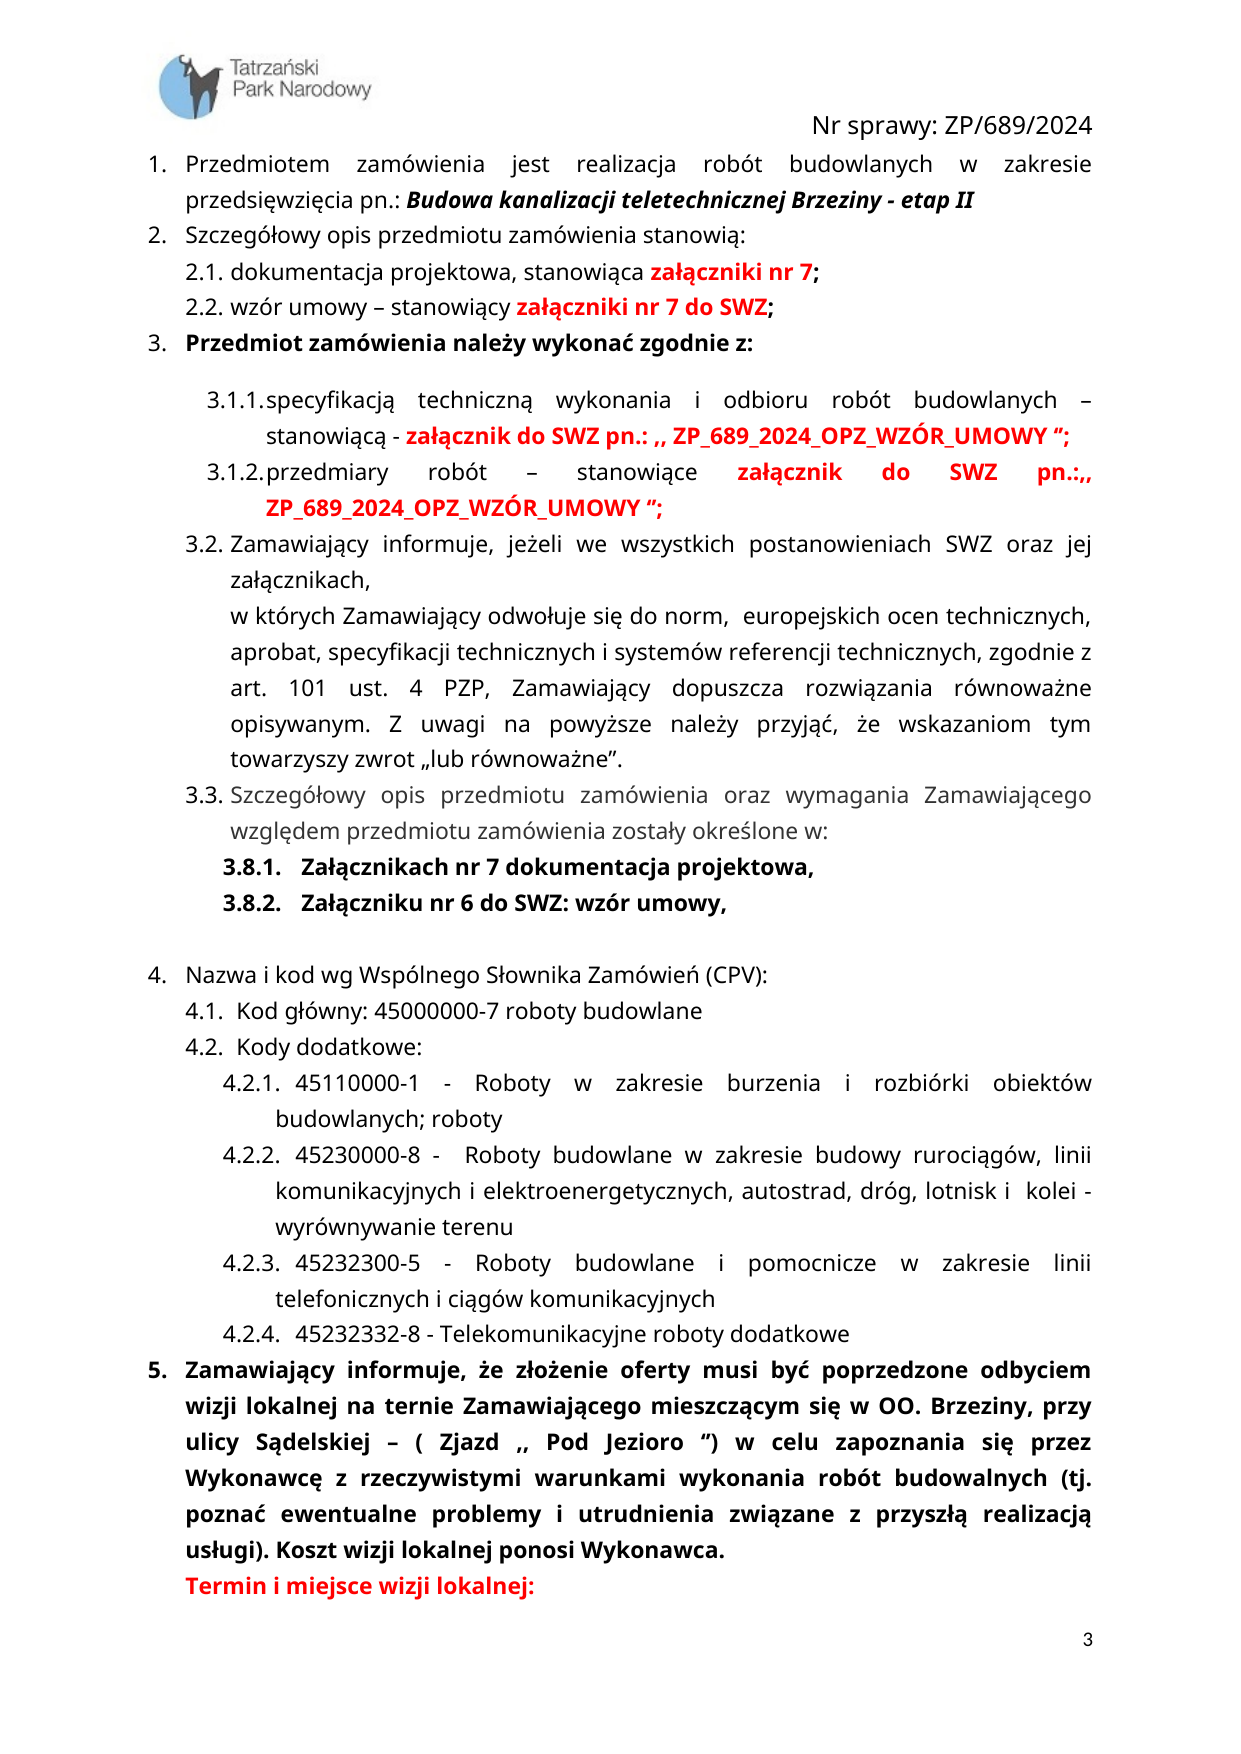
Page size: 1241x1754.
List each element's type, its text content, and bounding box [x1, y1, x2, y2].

list 45232332-8 - Telekomunikacyjne roboty dodatkowe [223, 1318, 1093, 1350]
list wzór umowy – stanowiący załączniki nr 7 do SWZ; [185, 291, 1093, 323]
list Nazwa i kod wg Wspólnego Słownika Zamówień (CPV): [148, 959, 1093, 990]
list Przedmiotem zamówienia jest realizacja robót budowlanych w zakresie przedsięwzięcia pn.: Budowa kanalizacji teletechnicznej Brzeziny - etap II [148, 148, 1093, 215]
list Szczegółowy opis przedmiotu zamówienia stanowią: [148, 219, 1093, 251]
list Załączniku nr 6 do SWZ: wzór umowy, [223, 887, 1093, 918]
list dokumentacja projektowa, stanowiąca załączniki nr 7; [185, 255, 1093, 287]
list 45232300-5 - Roboty budowlane i pomocnicze w zakresie linii telefonicznych i ciągów komunikacyjnych [223, 1247, 1093, 1314]
list Przedmiot zamówienia należy wykonać zgodnie z: [148, 327, 1093, 358]
list Zamawiający informuje, że złożenie oferty musi być poprzedzone odbyciem wizji lokalnej na ternie Zamawiającego mieszczącym się w OO. Brzeziny, przy ulicy Sądelskiej – ( Zjazd ,, Pod Jezioro ‘’) w celu zapoznania się przez Wykonawcę z rzeczywistymi warunkami wykonania robót budowalnych (tj. poznać ewentualne problemy i utrudnienia związane z przyszłą realizacją usługi). Koszt wizji lokalnej ponosi Wykonawca. [148, 1354, 1093, 1565]
list 45230000-8 - Roboty budowlane w zakresie budowy rurociągów, linii komunikacyjnych i elektroenergetycznych, autostrad, dróg, lotnisk i kolei - wyrównywanie terenu [223, 1139, 1093, 1242]
list Szczegółowy opis przedmiotu zamówienia oraz wymagania Zamawiającego względem przedmiotu zamówienia zostały określone w: [185, 779, 1093, 847]
list Załącznikach nr 7 dokumentacja projektowa, [223, 851, 1093, 882]
list przedmiary robót – stanowiące załącznik do SWZ pn.:,, ZP_689_2024_OPZ_WZÓR_UMOWY ‘’; [207, 456, 1093, 523]
list Kody dodatkowe: [185, 1031, 1093, 1062]
list Termin i miejsce wizji lokalnej: [185, 1570, 1093, 1601]
picture [125, 9, 408, 146]
list specyfikacją techniczną wykonania i odbioru robót budowlanych – stanowiącą - załącznik do SWZ pn.: ,, ZP_689_2024_OPZ_WZÓR_UMOWY ‘’; [207, 384, 1093, 451]
list 45110000-1 - Roboty w zakresie burzenia i rozbiórki obiektów budowlanych; roboty [223, 1067, 1093, 1134]
list Zamawiający informuje, jeżeli we wszystkich postanowieniach SWZ oraz jej załącznikach, w których Zamawiający odwołuje się do norm, europejskich ocen technicznych, aprobat, specyfikacji technicznych i systemów referencji technicznych, zgodnie z art. 101 ust. 4 PZP, Zamawiający dopuszcza rozwiązania równoważne opisywanym. Z uwagi na powyższe należy przyjąć, że wskazaniom tym towarzyszy zwrot „lub równoważne”. [185, 528, 1093, 775]
list Kod główny: 45000000-7 roboty budowlane [185, 995, 1093, 1026]
